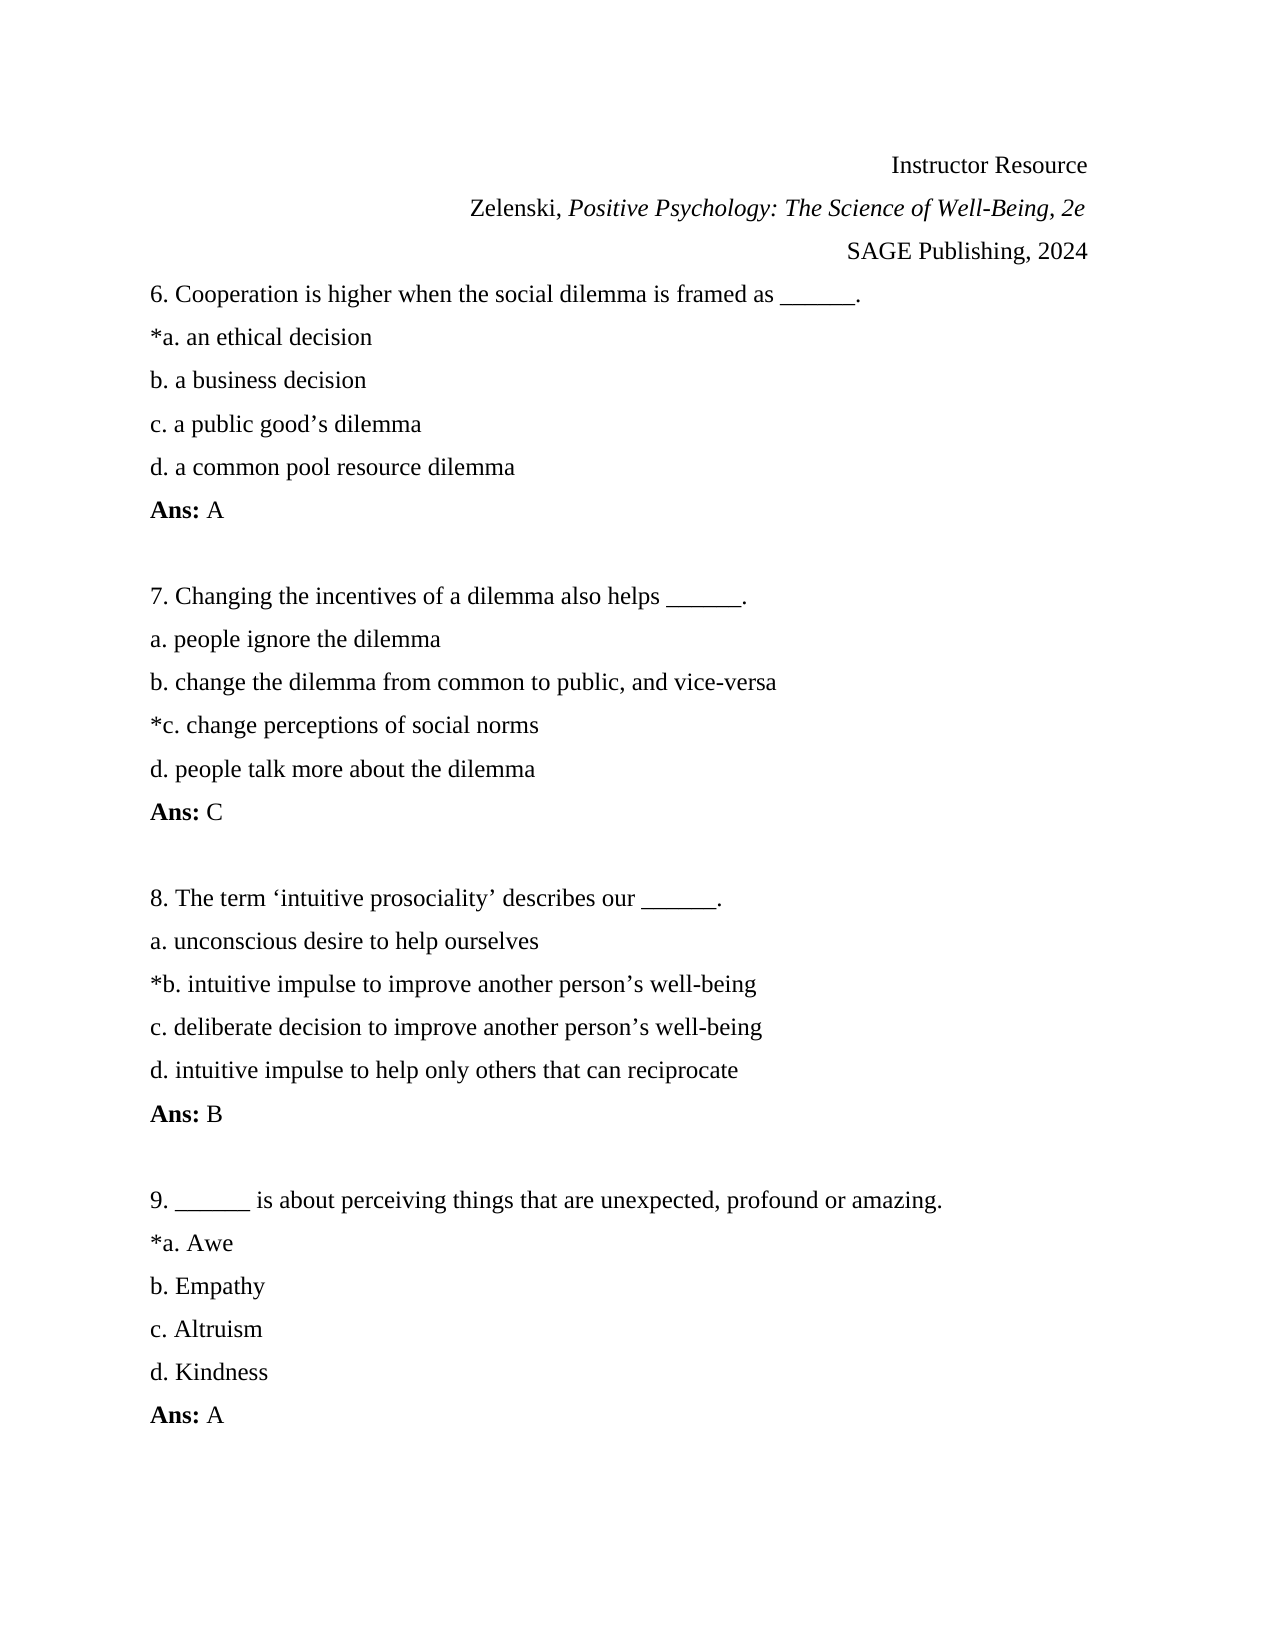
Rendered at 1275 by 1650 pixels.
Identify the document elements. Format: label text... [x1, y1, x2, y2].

text 9. ______ is about perceiving things that are unexpected, profound or amazing. [150, 1185, 1087, 1214]
text a. unconscious desire to help ourselves [150, 926, 1087, 955]
text Ans: B [150, 1099, 1087, 1127]
text 8. The term ‘intuitive prosociality’ describes our ______. [150, 883, 1087, 912]
text *a. Awe [150, 1228, 1087, 1257]
text b. a business decision [150, 366, 1087, 394]
text c. Altruism [150, 1314, 1087, 1343]
text d. Kindness [150, 1357, 1087, 1386]
text b. Empathy [150, 1271, 1087, 1300]
text d. people talk more about the dilemma [150, 754, 1087, 782]
text 6. Cooperation is higher when the social dilemma is framed as ______. [150, 279, 1087, 308]
text d. a common pool resource dilemma [150, 452, 1087, 481]
text d. intuitive impulse to help only others that can reciprocate [150, 1056, 1087, 1084]
text c. deliberate decision to improve another person’s well-being [150, 1012, 1087, 1041]
text Ans: A [150, 1401, 1087, 1429]
text Ans: A [150, 495, 1087, 524]
text *b. intuitive impulse to improve another person’s well-being [150, 969, 1087, 998]
text b. change the dilemma from common to public, and vice-versa [150, 667, 1087, 696]
text 7. Changing the incentives of a dilemma also helps ______. [150, 581, 1087, 610]
text a. people ignore the dilemma [150, 624, 1087, 653]
text c. a public good’s dilemma [150, 409, 1087, 437]
text *a. an ethical decision [150, 322, 1087, 351]
text *c. change perceptions of social norms [150, 711, 1087, 739]
text Ans: C [150, 797, 1087, 826]
